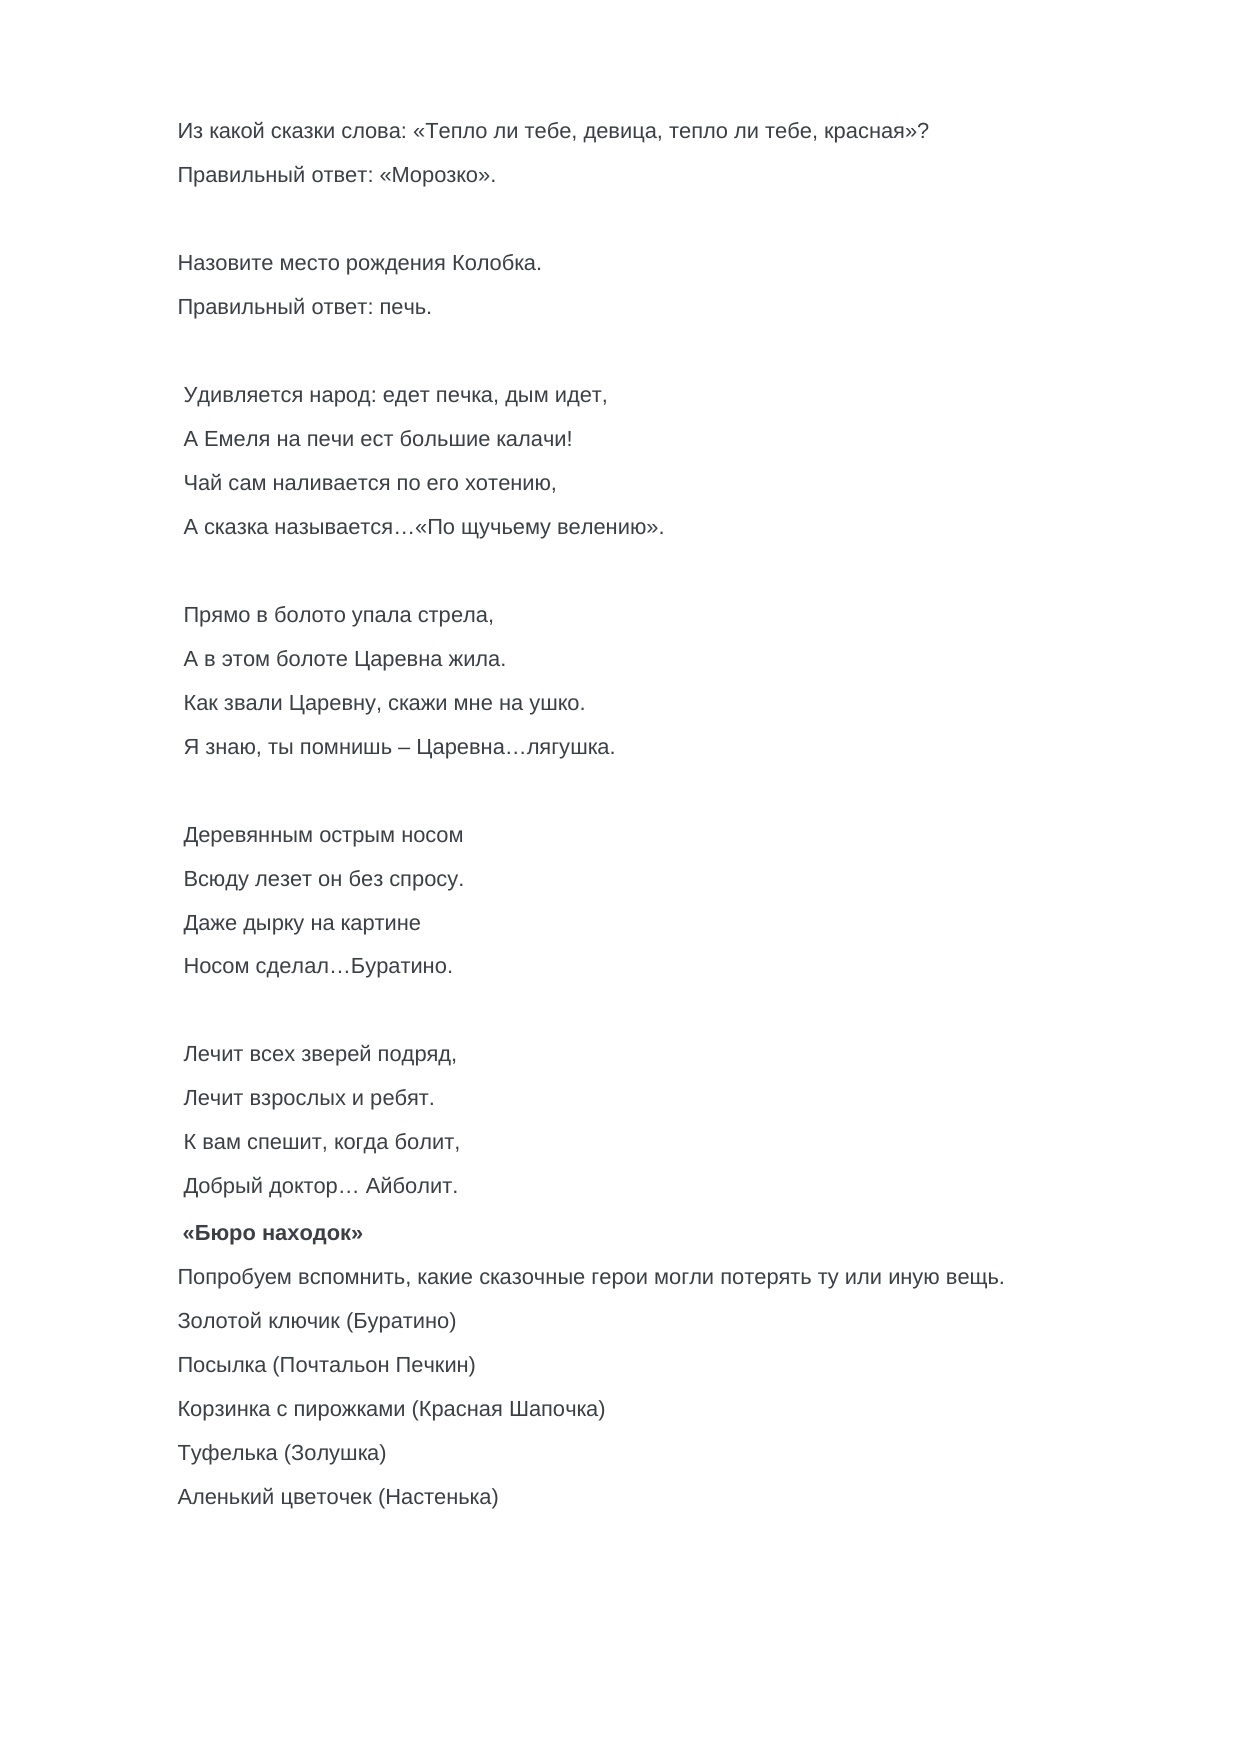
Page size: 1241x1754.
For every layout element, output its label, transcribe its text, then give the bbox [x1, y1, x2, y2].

text Прямо в болото упала стрела, [177, 602, 1152, 627]
text Добрый доктор… Айболит. [177, 1173, 1152, 1198]
text К вам спешит, когда болит, [177, 1129, 1152, 1154]
text Всюду лезет он без спросу. [177, 865, 1152, 891]
text Удивляется народ: едет печка, дым идет, [177, 382, 1152, 407]
text Попробуем вспомнить, какие сказочные герои могли потерять ту или иную вещь. [177, 1264, 1152, 1289]
text Золотой ключик (Буратино) [177, 1308, 1152, 1333]
text «Бюро находок» [177, 1220, 1152, 1245]
text Как звали Царевну, скажи мне на ушко. [177, 689, 1152, 715]
text Туфелька (Золушка) [177, 1440, 1152, 1465]
text Назовите место рождения Колобка. [177, 250, 1152, 275]
text Даже дырку на картине [177, 909, 1152, 934]
text Лечит всех зверей подряд, [177, 1041, 1152, 1066]
text Лечит взрослых и ребят. [177, 1085, 1152, 1110]
text Чай сам наливается по его хотению, [177, 470, 1152, 495]
text Правильный ответ: печь. [177, 294, 1152, 319]
text Правильный ответ: «Морозко». [177, 162, 1152, 187]
text Корзинка с пирожками (Красная Шапочка) [177, 1396, 1152, 1421]
text А сказка называется…«По щучьему велению». [177, 514, 1152, 539]
text Посылка (Почтальон Печкин) [177, 1352, 1152, 1377]
text Аленький цветочек (Настенька) [177, 1484, 1152, 1509]
text Деревянным острым носом [177, 821, 1152, 847]
text Из какой сказки слова: «Тепло ли тебе, девица, тепло ли тебе, красная»? [177, 118, 1152, 143]
text А в этом болоте Царевна жила. [177, 646, 1152, 671]
text А Емеля на печи ест большие калачи! [177, 426, 1152, 451]
text Я знаю, ты помнишь – Царевна…лягушка. [177, 733, 1152, 759]
text Носом сделал…Буратино. [177, 953, 1152, 978]
